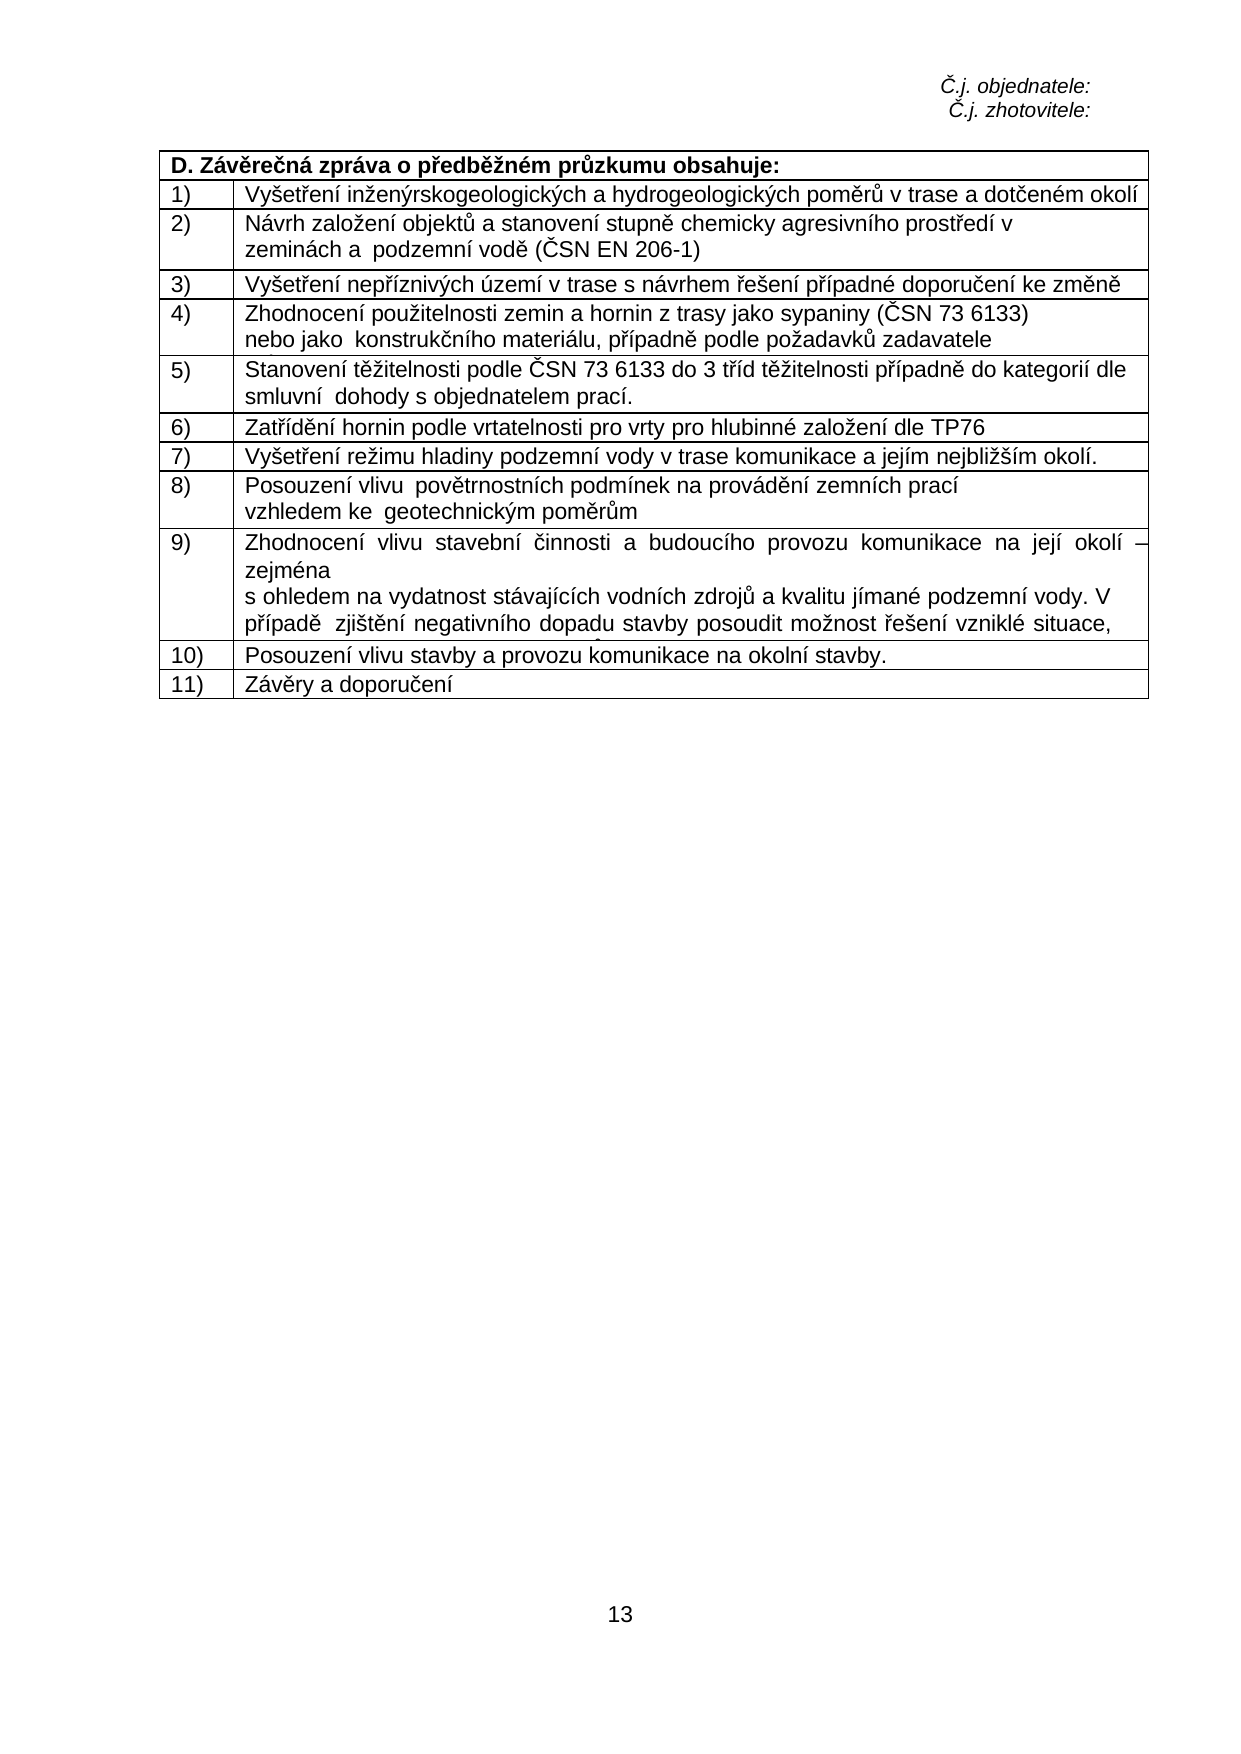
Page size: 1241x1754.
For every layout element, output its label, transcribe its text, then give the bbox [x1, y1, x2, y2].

table_cell Zhodnocení použitelnosti zemin a hornin z trasy jako sypaniny (ČSN 73 6133) nebo jako konstrukčního materiálu, případně podle požadavků zadavatele průzkumu. [234, 300, 1148, 355]
table_cell 11) [160, 670, 233, 698]
table_cell Posouzení vlivu stavby a provozu komunikace na okolní stavby. [234, 641, 1148, 669]
table_cell Závěry a doporučení [234, 670, 1148, 698]
table_cell Vyšetření režimu hladiny podzemní vody v trase komunikace a jejím nejbližším okolí. [234, 443, 1148, 470]
table_cell Vyšetření inženýrskogeologických a hydrogeologických poměrů v trase a dotčeném okolí trasy. [234, 181, 1148, 208]
table_cell 1) [160, 181, 233, 208]
table_cell 10) [160, 641, 233, 669]
table_cell 7) [160, 443, 233, 470]
table_cell Návrh založení objektů a stanovení stupně chemicky agresivního prostředí v zeminách a podzemní vodě (ČSN EN 206-1) [234, 210, 1148, 269]
table_cell Vyšetření nepříznivých území v trase s návrhem řešení případné doporučení ke změně trasy [234, 271, 1148, 298]
table_cell 2) [160, 210, 233, 269]
table_cell 9) [160, 529, 233, 640]
table_cell 4) [160, 300, 233, 355]
table_cell 6) [160, 414, 233, 441]
table_cell Zatřídění hornin podle vrtatelnosti pro vrty pro hlubinné založení dle TP76 [234, 414, 1148, 441]
table_cell 8) [160, 472, 233, 527]
table_cell 3) [160, 271, 233, 298]
table_cell Zhodnocení vlivu stavební činnosti a budoucího provozu komunikace na její okolí – zejména s ohledem na vydatnost stávajících vodních zdrojů a kvalitu jímané podzemní vody. V případě zjištění negativního dopadu stavby posoudit možnost řešení vzniklé situace, případně zřízení náhradních zdrojů. [234, 529, 1148, 640]
table_cell Stanovení těžitelnosti podle ČSN 73 6133 do 3 tříd těžitelnosti případně do kategorií dle smluvní dohody s objednatelem prací. [234, 356, 1148, 412]
table_cell Posouzení vlivu povětrnostních podmínek na provádění zemních prací vzhledem ke geotechnickým poměrům [234, 472, 1148, 527]
table_header D. Závěrečná zpráva o předběžném průzkumu obsahuje: [160, 152, 1148, 179]
table_cell 5) [160, 356, 233, 412]
